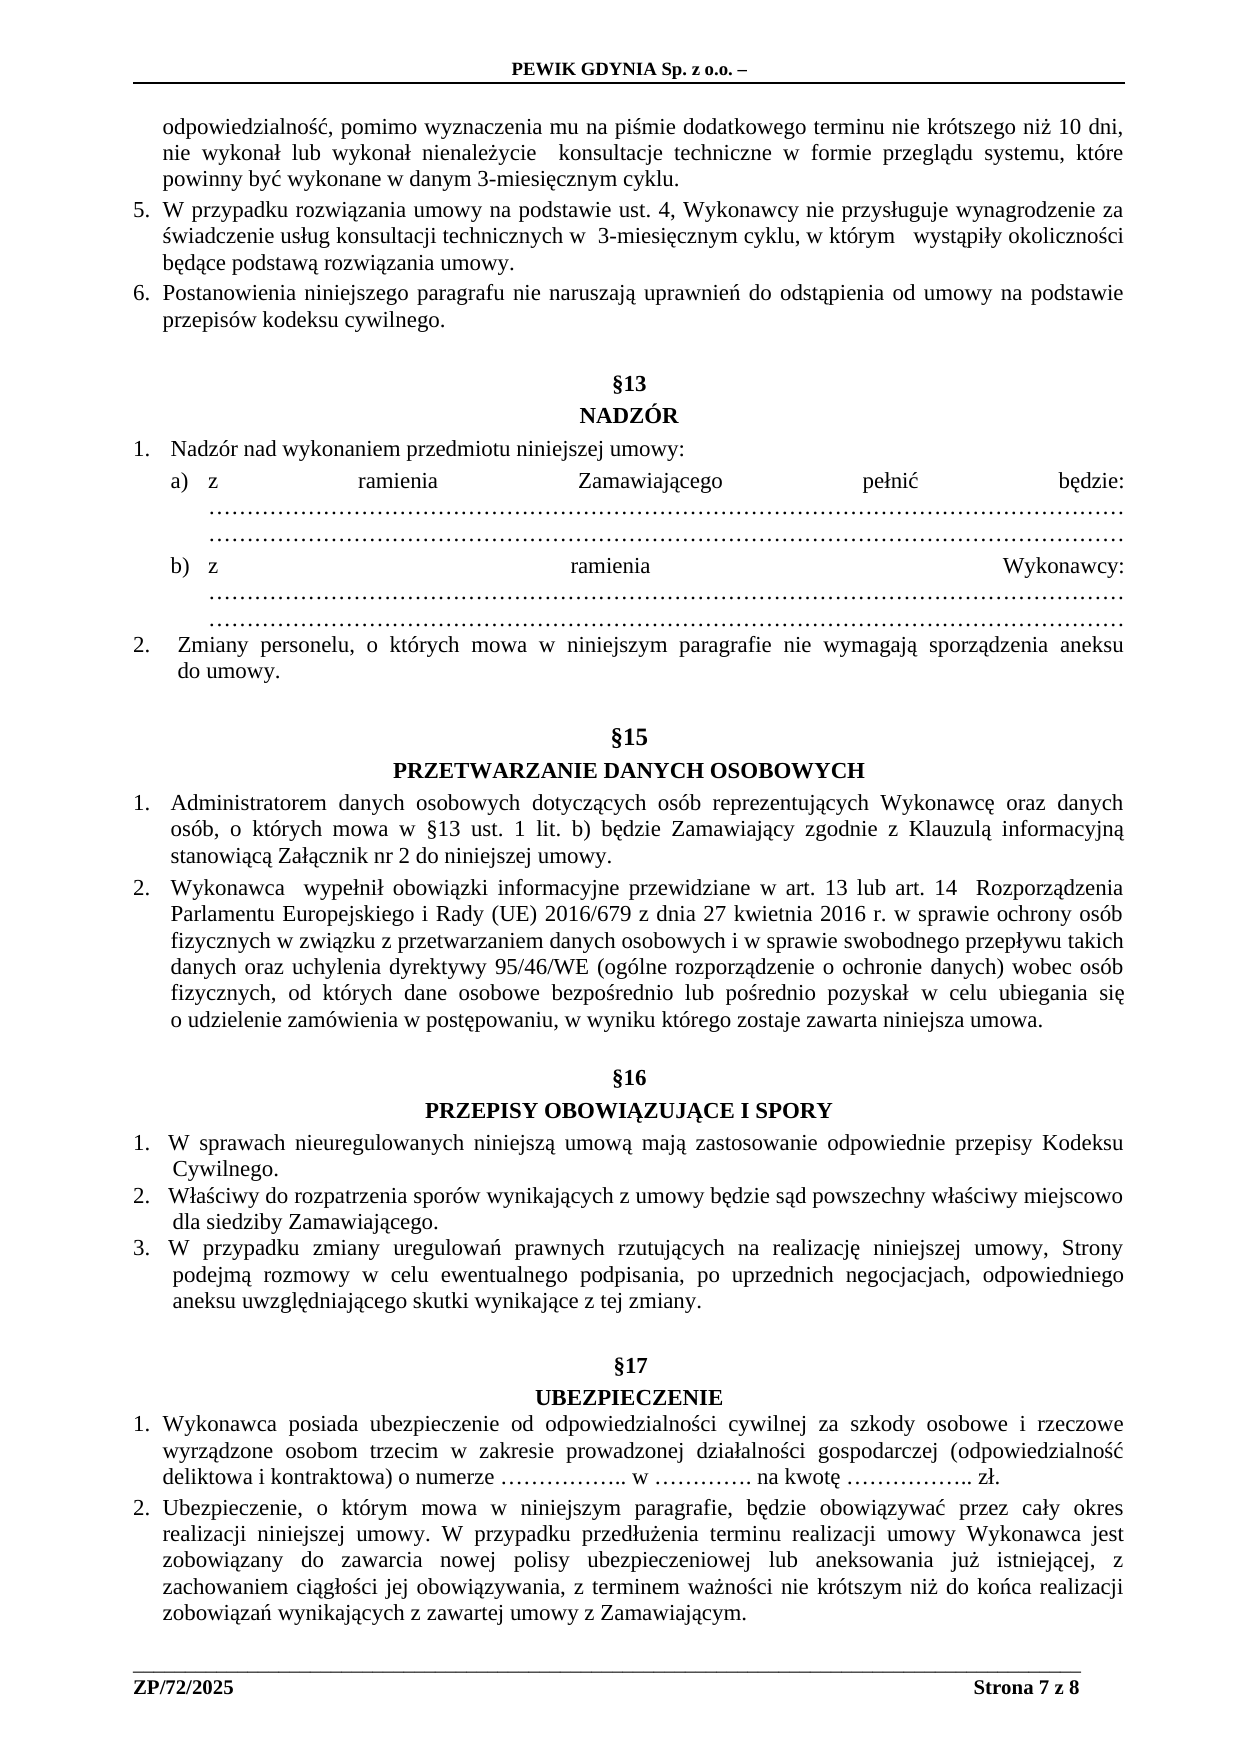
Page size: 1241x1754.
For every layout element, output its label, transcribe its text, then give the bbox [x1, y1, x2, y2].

text PRZEPISY OBOWIĄZUJĄCE I SPORY [133, 1097, 1125, 1123]
text UBEZPIECZENIE [133, 1384, 1125, 1410]
list Ubezpieczenie, o którym mowa w niniejszym paragrafie, będzie obowiązywać przez cały okres realizacji niniejszej umowy. W przypadku przedłużenia terminu realizacji umowy Wykonawca jest zobowiązany do zawarcia nowej polisy ubezpieczeniowej lub aneksowania już istniejącej, z zachowaniem ciągłości jej obowiązywania, z terminem ważności nie krótszym niż do końca realizacji zobowiązań wynikających z zawartej umowy z Zamawiającym. [133, 1494, 1125, 1625]
list Zmiany personelu, o których mowa w niniejszym paragrafie nie wymagają sporządzenia aneksu do umowy. [133, 631, 1125, 684]
text PRZETWARZANIE DANYCH OSOBOWYCH [133, 757, 1125, 783]
text NADZÓR [133, 402, 1125, 429]
text §13 [133, 370, 1125, 397]
text §17 [133, 1352, 1128, 1378]
list Administratorem danych osobowych dotyczących osób reprezentujących Wykonawcę oraz danych osób, o których mowa w §13 ust. 1 lit. b) będzie Zamawiający zgodnie z Klauzulą informacyjną stanowiącą Załącznik nr 2 do niniejszej umowy. [133, 789, 1125, 868]
list W sprawach nieuregulowanych niniejszą umową mają zastosowanie odpowiednie przepisy Kodeksu Cywilnego. [133, 1129, 1125, 1182]
list Właściwy do rozpatrzenia sporów wynikających z umowy będzie sąd powszechny właściwy miejscowo dla siedziby Zamawiającego. [133, 1182, 1125, 1234]
list W przypadku rozwiązania umowy na podstawie ust. 4, Wykonawcy nie przysługuje wynagrodzenie za świadczenie usług konsultacji technicznych w 3-miesięcznym cyklu, w którym wystąpiły okoliczności będące podstawą rozwiązania umowy. [133, 196, 1125, 275]
list Nadzór nad wykonaniem przedmiotu niniejszej umowy: [133, 435, 1125, 461]
list Wykonawca wypełnił obowiązki informacyjne przewidziane w art. 13 lub art. 14 Rozporządzenia Parlamentu Europejskiego i Rady (UE) 2016/679 z dnia 27 kwietnia 2016 r. w sprawie ochrony osób fizycznych w związku z przetwarzaniem danych osobowych i w sprawie swobodnego przepływu takich danych oraz uchylenia dyrektywy 95/46/WE (ogólne rozporządzenie o ochronie danych) wobec osób fizycznych, od których dane osobowe bezpośrednio lub pośrednio pozyskał w celu ubiegania się o udzielenie zamówienia w postępowaniu, w wyniku którego zostaje zawarta niniejsza umowa. [133, 874, 1125, 1032]
list Wykonawca posiada ubezpieczenie od odpowiedzialności cywilnej za szkody osobowe i rzeczowe wyrządzone osobom trzecim w zakresie prowadzonej działalności gospodarczej (odpowiedzialność deliktowa i kontraktowa) o numerze …………….. w …………. na kwotę …………….. zł. [133, 1410, 1125, 1489]
text §16 [133, 1064, 1125, 1091]
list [133, 113, 1125, 192]
list W przypadku zmiany uregulowań prawnych rzutujących na realizację niniejszej umowy, Strony podejmą rozmowy w celu ewentualnego podpisania, po uprzednich negocjacjach, odpowiedniego aneksu uwzględniającego skutki wynikające z tej zmiany. [133, 1234, 1125, 1313]
list z ramienia Zamawiającego pełnić będzie: …………………………………………………………………………………………………………………………………………………………………………………………………………………… [170, 467, 1125, 546]
list z ramienia Wykonawcy: …………………………………………………………………………………………………………………………………………………………………………………………………………………… [170, 552, 1125, 631]
text §15 [133, 722, 1125, 751]
list Postanowienia niniejszego paragrafu nie naruszają uprawnień do odstąpienia od umowy na podstawie przepisów kodeksu cywilnego. [133, 279, 1125, 332]
